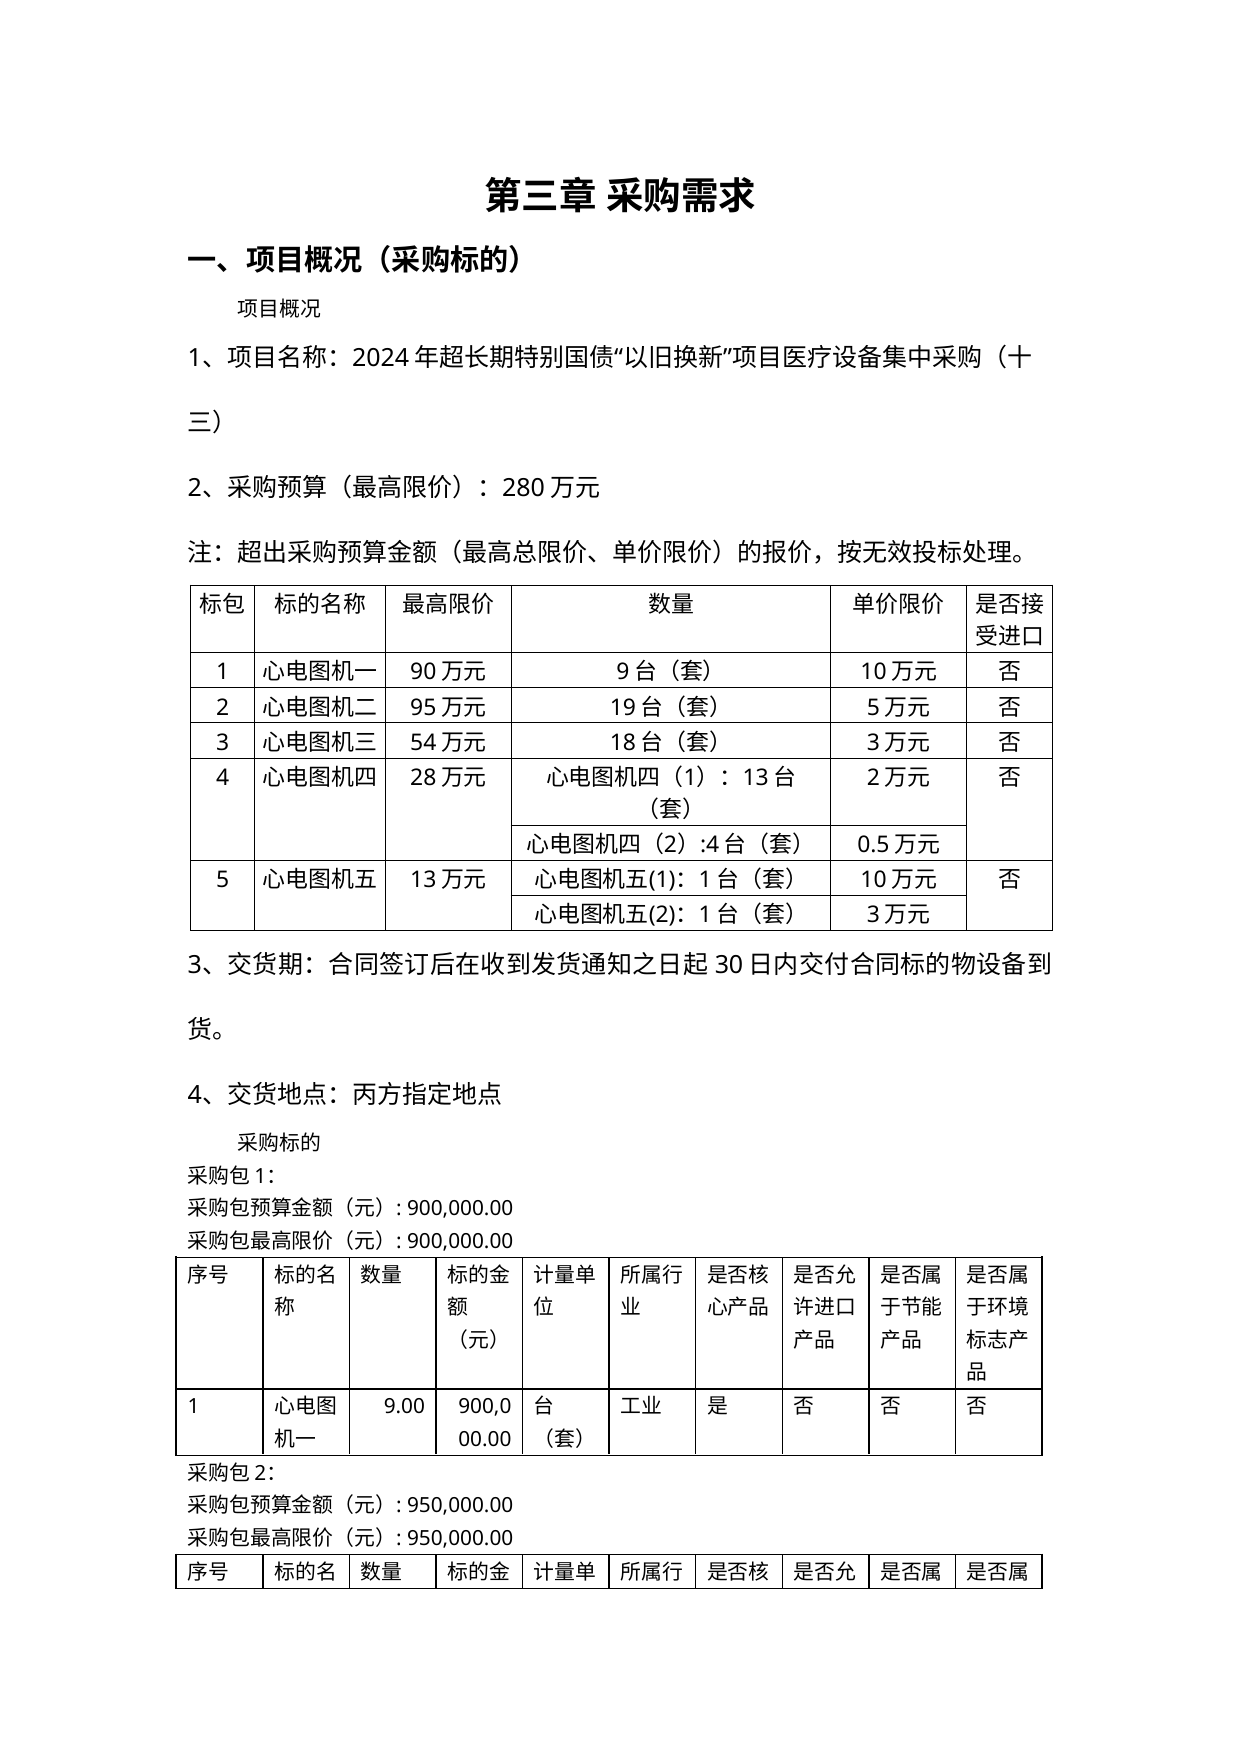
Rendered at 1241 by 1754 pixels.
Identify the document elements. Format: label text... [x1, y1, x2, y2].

text 1、项目名称：2024年超长期特别国债“以旧换新”项目医疗设备集中采购（十三） [187, 324, 1053, 454]
table_header 标的名称 [264, 1258, 349, 1388]
table_header 是否接受进口 [967, 586, 1052, 652]
table_header 是否核心产品 [696, 1555, 782, 1588]
table_cell 28万元 [386, 759, 511, 860]
table_cell 2万元 [831, 759, 966, 825]
table_header 标的金额 （元） [437, 1555, 522, 1588]
text 采购包最高限价（元）: 950,000.00 [187, 1521, 1053, 1553]
table_cell 否 [783, 1390, 868, 1454]
table_cell 否 [967, 723, 1052, 757]
table_header 单价限价 [831, 586, 966, 652]
table_cell 900,000.00 [437, 1390, 522, 1454]
table_header 标的名称 [264, 1555, 349, 1588]
table_header 计量单位 [523, 1258, 608, 1388]
table_cell 3万元 [831, 896, 966, 930]
table_cell 心电图机五 [255, 861, 385, 930]
table_cell 10万元 [831, 861, 966, 895]
table_cell 台（套） [523, 1390, 608, 1454]
table_header 所属行业 [610, 1258, 695, 1388]
table_cell 心电图机一 [264, 1390, 349, 1454]
table_header 是否属于节能产品 [870, 1258, 955, 1388]
text 采购标的 [187, 1126, 1053, 1159]
table_cell 19台（套） [512, 688, 830, 722]
table_cell 心电图机四（2）:4台（套） [512, 826, 830, 860]
table_cell 13万元 [386, 861, 511, 930]
table_cell 心电图机二 [255, 688, 385, 722]
table_header 是否允许进口产品 [783, 1555, 868, 1588]
table_cell 否 [870, 1390, 955, 1454]
text 4、交货地点：丙方指定地点 [187, 1061, 1053, 1126]
table_header 是否属于环境标志产品 [956, 1555, 1041, 1588]
table_header 数量 [350, 1555, 435, 1588]
text 采购包预算金额（元）: 900,000.00 [187, 1191, 1053, 1224]
table_cell 心电图机五(2)：1台（套） [512, 896, 830, 930]
text 一、项目概况（采购标的） [187, 227, 1053, 292]
table_cell 心电图机三 [255, 723, 385, 757]
table_cell 心电图机四 [255, 759, 385, 860]
table_cell 10万元 [831, 653, 966, 687]
table_cell 95万元 [386, 688, 511, 722]
table_cell 否 [956, 1390, 1041, 1454]
table_cell 否 [967, 861, 1052, 930]
table_cell 9.00 [350, 1390, 435, 1454]
text 项目概况 [187, 292, 1053, 324]
table_cell 90万元 [386, 653, 511, 687]
table_cell 工业 [610, 1390, 695, 1454]
table_cell 9台（套） [512, 653, 830, 687]
table_header 标包 [191, 586, 254, 652]
table_header 标的金额 （元） [437, 1258, 522, 1388]
table_cell 3 [191, 723, 254, 757]
text 第三章 采购需求 [187, 162, 1053, 227]
table_cell 4 [191, 759, 254, 860]
table_cell 心电图机四（1）：13台（套） [512, 759, 830, 825]
table_cell 0.5万元 [831, 826, 966, 860]
table_header 数量 [350, 1258, 435, 1388]
table_cell 5 [191, 861, 254, 930]
table_cell 1 [191, 653, 254, 687]
text 3、交货期：合同签订后在收到发货通知之日起30日内交付合同标的物设备到货。 [187, 931, 1053, 1061]
table_header 是否核心产品 [696, 1258, 782, 1388]
table_cell 18台（套） [512, 723, 830, 757]
table_header 最高限价 [386, 586, 511, 652]
table_header 计量单位 [523, 1555, 608, 1588]
text 采购包1： [187, 1159, 1053, 1191]
text 2、采购预算（最高限价）：280万元 [187, 454, 1053, 519]
table_header 是否属于节能产品 [870, 1555, 955, 1588]
table_cell 2 [191, 688, 254, 722]
table_cell 否 [967, 688, 1052, 722]
table_cell 3万元 [831, 723, 966, 757]
table_header 序号 [177, 1258, 262, 1388]
text 注：超出采购预算金额（最高总限价、单价限价）的报价，按无效投标处理。 [187, 519, 1053, 584]
table_cell 54万元 [386, 723, 511, 757]
table_header 数量 [512, 586, 830, 652]
table_cell 否 [967, 653, 1052, 687]
table_header 标的名称 [255, 586, 385, 652]
table_cell 否 [967, 759, 1052, 860]
text 采购包2： [187, 1456, 1053, 1488]
table_header 是否允许进口产品 [783, 1258, 868, 1388]
table_cell 心电图机一 [255, 653, 385, 687]
table_cell 心电图机五(1)：1台（套） [512, 861, 830, 895]
text 采购包最高限价（元）: 900,000.00 [187, 1224, 1053, 1256]
table_header 所属行业 [610, 1555, 695, 1588]
text 采购包预算金额（元）: 950,000.00 [187, 1488, 1053, 1521]
table_header 序号 [177, 1555, 262, 1588]
table_cell 是 [696, 1390, 782, 1454]
table_cell 5万元 [831, 688, 966, 722]
table_header 是否属于环境标志产品 [956, 1258, 1041, 1388]
table_cell 1 [177, 1390, 262, 1454]
